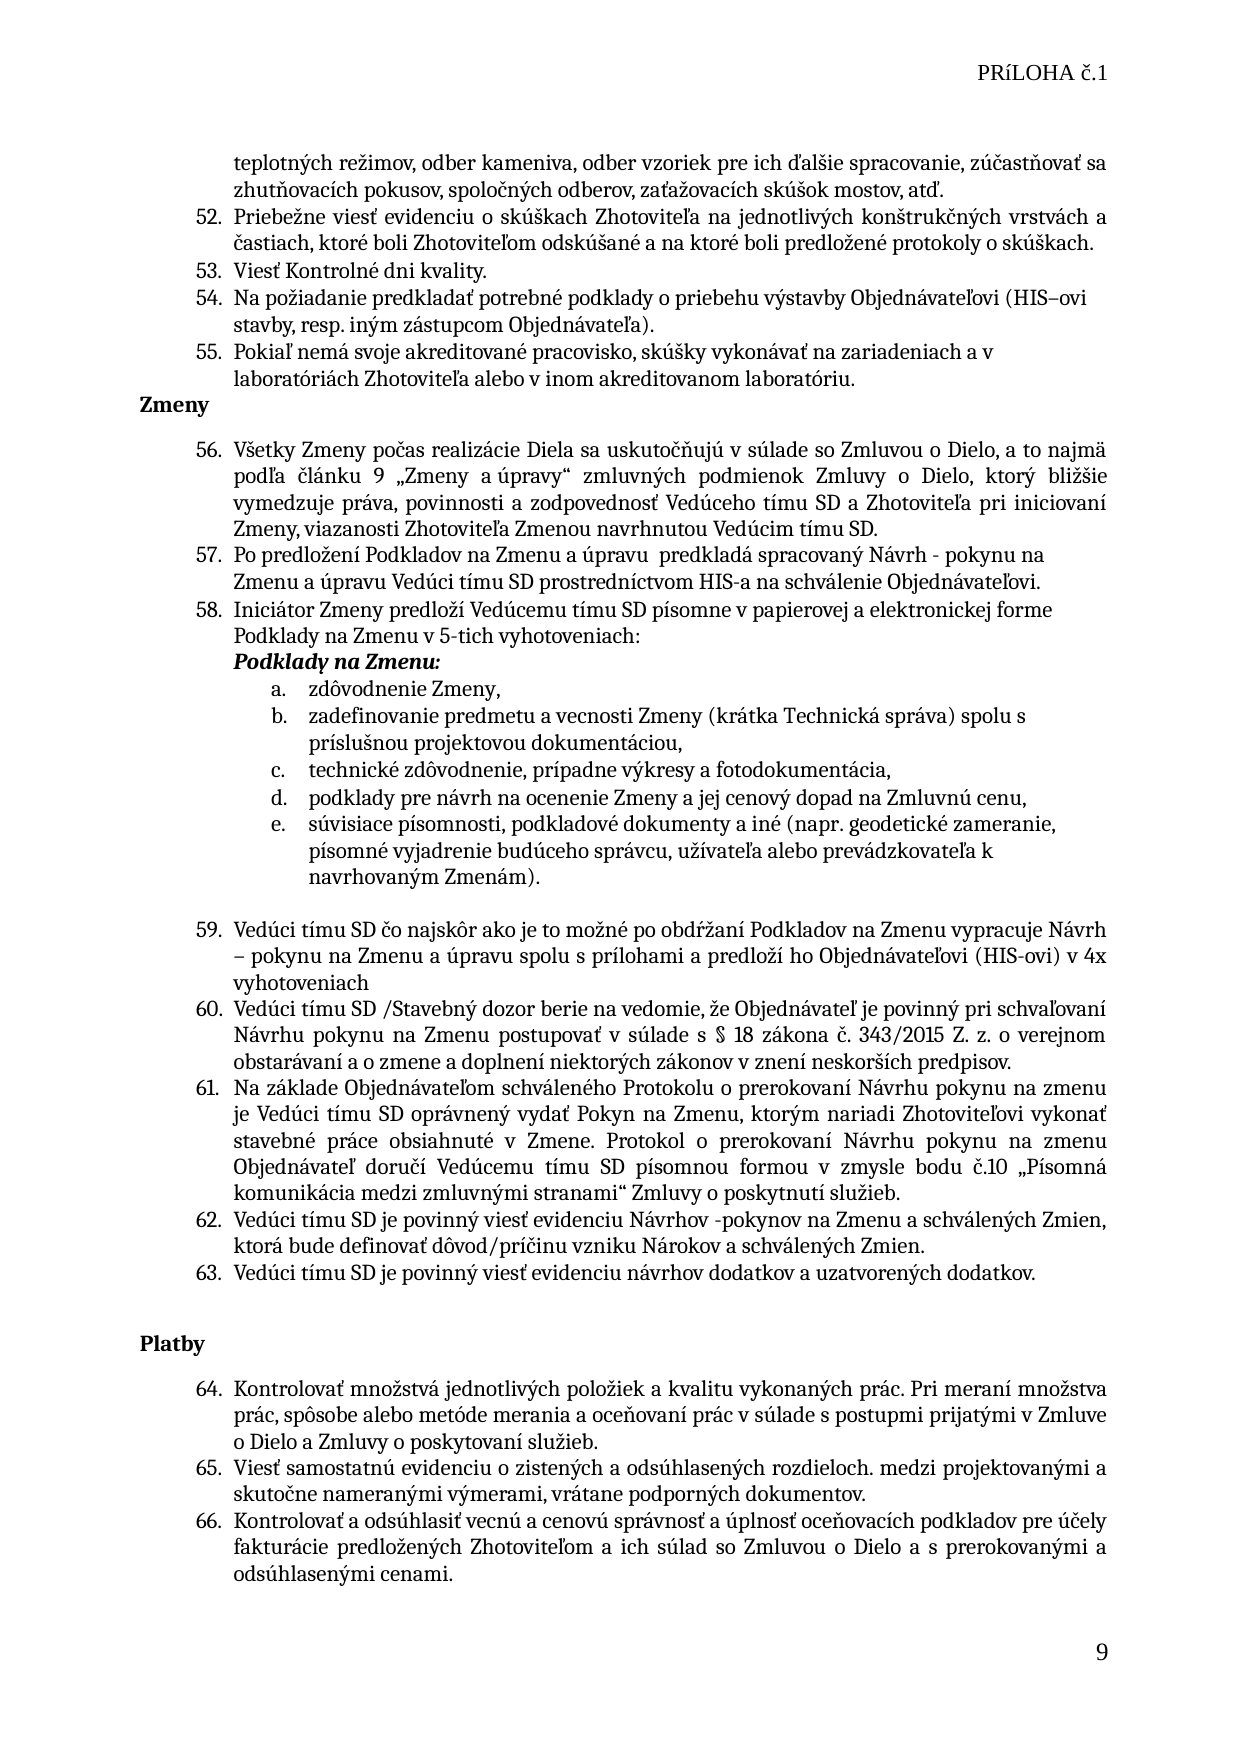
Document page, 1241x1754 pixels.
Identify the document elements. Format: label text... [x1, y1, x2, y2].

list Všetky Zmeny počas realizácie Diela sa uskutočňujú v súlade so Zmluvou o Dielo, a to najmä podľa článku 9 „Zmeny a úpravy“ zmluvných podmienok Zmluvy o Dielo, ktorý bližšie vymedzuje práva, povinnosti a zodpovednosť Vedúceho tímu SD a Zhotoviteľa pri iniciovaní Zmeny, viazanosti Zhotoviteľa Zmenou navrhnutou Vedúcim tímu SD. [196, 437, 1108, 542]
list Vedúci tímu SD je povinný viesť evidenciu Návrhov -pokynov na Zmenu a schválených Zmien, ktorá bude definovať dôvod/príčinu vzniku Nárokov a schválených Zmien. [196, 1207, 1108, 1259]
text Platby [139, 1331, 1108, 1357]
text Podklady na Zmenu: [158, 649, 1108, 675]
list Pokiaľ nemá svoje akreditované pracovisko, skúšky vykonávať na zariadeniach a v laboratóriách Zhotoviteľa alebo v inom akreditovanom laboratóriu. [196, 339, 1108, 392]
list Vedúci tímu SD /Stavebný dozor berie na vedomie, že Objednávateľ je povinný pri schvaľovaní Návrhu pokynu na Zmenu postupovať v súlade s § 18 zákona č. 343/2015 Z. z. o verejnom obstarávaní a o zmene a doplnení niektorých zákonov v znení neskorších predpisov. [196, 996, 1108, 1075]
list zadefinovanie predmetu a vecnosti Zmeny (krátka Technická správa) spolu s príslušnou projektovou dokumentáciou, [271, 703, 1108, 756]
list Iniciátor Zmeny predloží Vedúcemu tímu SD písomne v papierovej a elektronickej forme Podklady na Zmenu v 5-tich vyhotoveniach: [196, 596, 1108, 649]
text Zmeny [139, 392, 1108, 418]
list Po predložení Podkladov na Zmenu a úpravu predkladá spracovaný Návrh - pokynu na Zmenu a úpravu Vedúci tímu SD prostredníctvom HIS-a na schválenie Objednávateľovi. [196, 542, 1108, 595]
list technické zdôvodnenie, prípadne výkresy a fotodokumentácia, [271, 757, 1108, 783]
list súvisiace písomnosti, podkladové dokumenty a iné (napr. geodetické zameranie, písomné vyjadrenie budúceho správcu, užívateľa alebo prevádzkovateľa k navrhovaným Zmenám). [271, 811, 1108, 890]
list Viesť Kontrolné dni kvality. [196, 258, 1108, 284]
list zdôvodnenie Zmeny, [271, 675, 1108, 702]
list Viesť samostatnú evidenciu o zistených a odsúhlasených rozdieloch. medzi projektovanými a skutočne nameranými výmerami, vrátane podporných dokumentov. [196, 1455, 1108, 1508]
list podklady pre návrh na ocenenie Zmeny a jej cenový dopad na Zmluvnú cenu, [271, 785, 1108, 811]
list Na požiadanie predkladať potrebné podklady o priebehu výstavby Objednávateľovi (HIS–ovi stavby, resp. iným zástupcom Objednávateľa). [196, 285, 1108, 338]
list Vedúci tímu SD je povinný viesť evidenciu návrhov dodatkov a uzatvorených dodatkov. [196, 1259, 1108, 1286]
list Kontrolovať a odsúhlasiť vecnú a cenovú správnosť a úplnosť oceňovacích podkladov pre účely fakturácie predložených Zhotoviteľom a ich súlad so Zmluvou o Dielo a s prerokovanými a odsúhlasenými cenami. [196, 1508, 1108, 1587]
list Na základe Objednávateľom schváleného Protokolu o prerokovaní Návrhu pokynu na zmenu je Vedúci tímu SD oprávnený vydať Pokyn na Zmenu, ktorým nariadi Zhotoviteľovi vykonať stavebné práce obsiahnuté v Zmene. Protokol o prerokovaní Návrhu pokynu na zmenu Objednávateľ doručí Vedúcemu tímu SD písomnou formou v zmysle bodu č.10 „Písomná komunikácia medzi zmluvnými stranami“ Zmluvy o poskytnutí služieb. [196, 1075, 1108, 1207]
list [196, 150, 1108, 203]
list Priebežne viesť evidenciu o skúškach Zhotoviteľa na jednotlivých konštrukčných vrstvách a častiach, ktoré boli Zhotoviteľom odskúšané a na ktoré boli predložené protokoly o skúškach. [196, 204, 1108, 257]
list Vedúci tímu SD čo najskôr ako je to možné po obdŕžaní Podkladov na Zmenu vypracuje Návrh – pokynu na Zmenu a úpravu spolu s prílohami a predloží ho Objednávateľovi (HIS-ovi) v 4x vyhotoveniach [196, 917, 1108, 996]
list Kontrolovať množstvá jednotlivých položiek a kvalitu vykonaných prác. Pri meraní množstva prác, spôsobe alebo metóde merania a oceňovaní prác v súlade s postupmi prijatými v Zmluve o Dielo a Zmluvy o poskytovaní služieb. [196, 1376, 1108, 1455]
